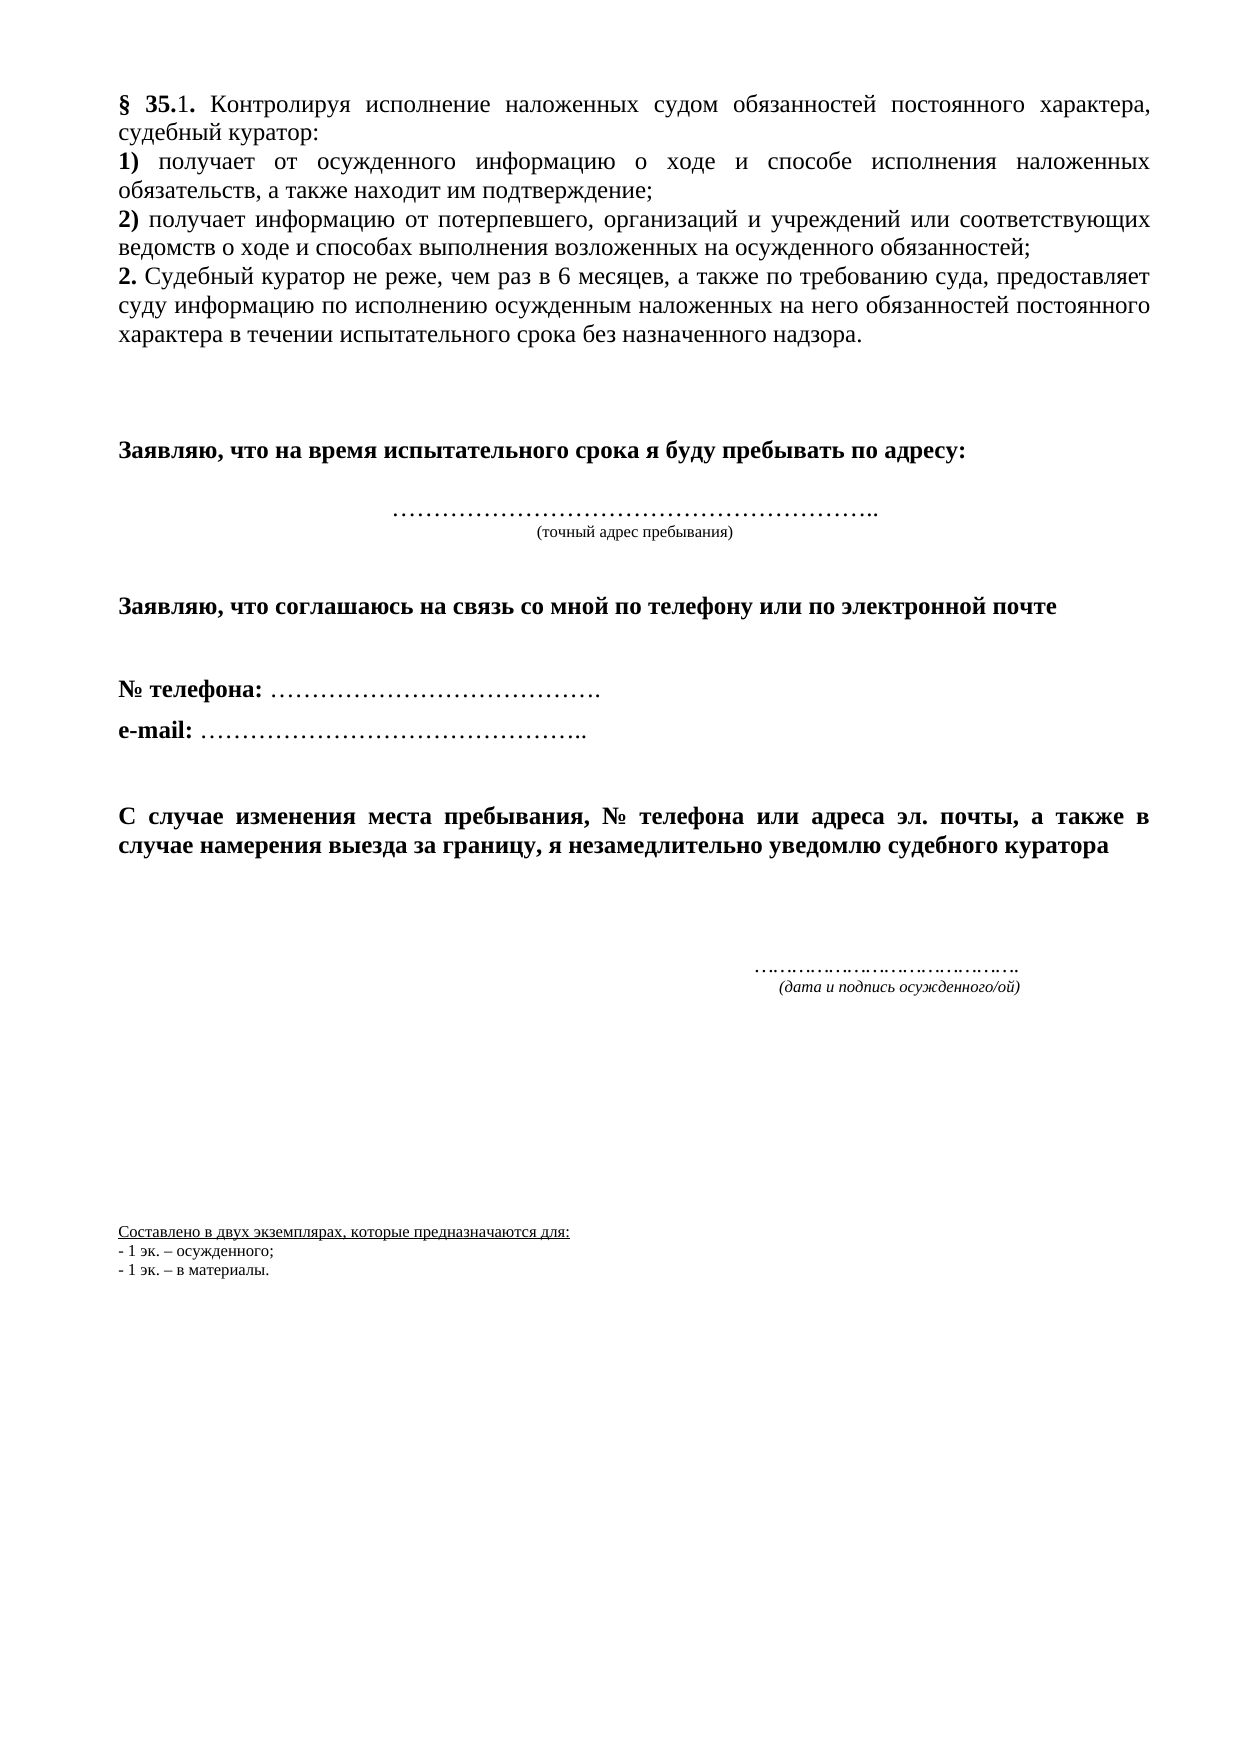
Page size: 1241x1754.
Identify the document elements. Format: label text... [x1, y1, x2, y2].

text Составлено в двух экземплярах, которые предназначаются для: [118, 1222, 1152, 1241]
text (дата и подпись осужденного/ой) [634, 977, 1152, 996]
text 2. Судебный куратор не реже, чем раз в 6 месяцев, а также по требованию суда, предоставляет суду информацию по исполнению осужденным наложенных на него обязанностей постоянного характера в течении испытательного срока без назначенного надзора. [118, 261, 1152, 347]
text - 1 эк. – в материалы. [118, 1260, 1152, 1279]
text Заявляю, что на время испытательного срока я буду пребывать по адресу: [118, 435, 1152, 464]
text ………………………………………………….. [118, 493, 1152, 521]
text № телефона: …………………………………. [118, 674, 1152, 703]
text 1) получает от осужденного информацию о ходе и способе исполнения наложенных обязательств, а также находит им подтверждение; [118, 146, 1152, 204]
text e-mail: ……………………………………….. [118, 715, 1152, 744]
text (точный адрес пребывания) [118, 521, 1152, 541]
text 2) получает информацию от потерпевшего, организаций и учреждений или соответствующих ведомств о ходе и способах выполнения возложенных на осужденного обязанностей; [118, 204, 1152, 261]
text С случае изменения места пребывания, № телефона или адреса эл. почты, а также в случае намерения выезда за границу, я незамедлительно уведомлю судебного куратора [118, 801, 1152, 859]
text - 1 эк. – осужденного; [118, 1241, 1152, 1260]
text ……………………………………. [634, 953, 1152, 977]
text § 35.1. Контролируя исполнение наложенных судом обязанностей постоянного характера, судебный куратор: [118, 89, 1152, 146]
text Заявляю, что соглашаюсь на связь со мной по телефону или по электронной почте [118, 591, 1152, 620]
